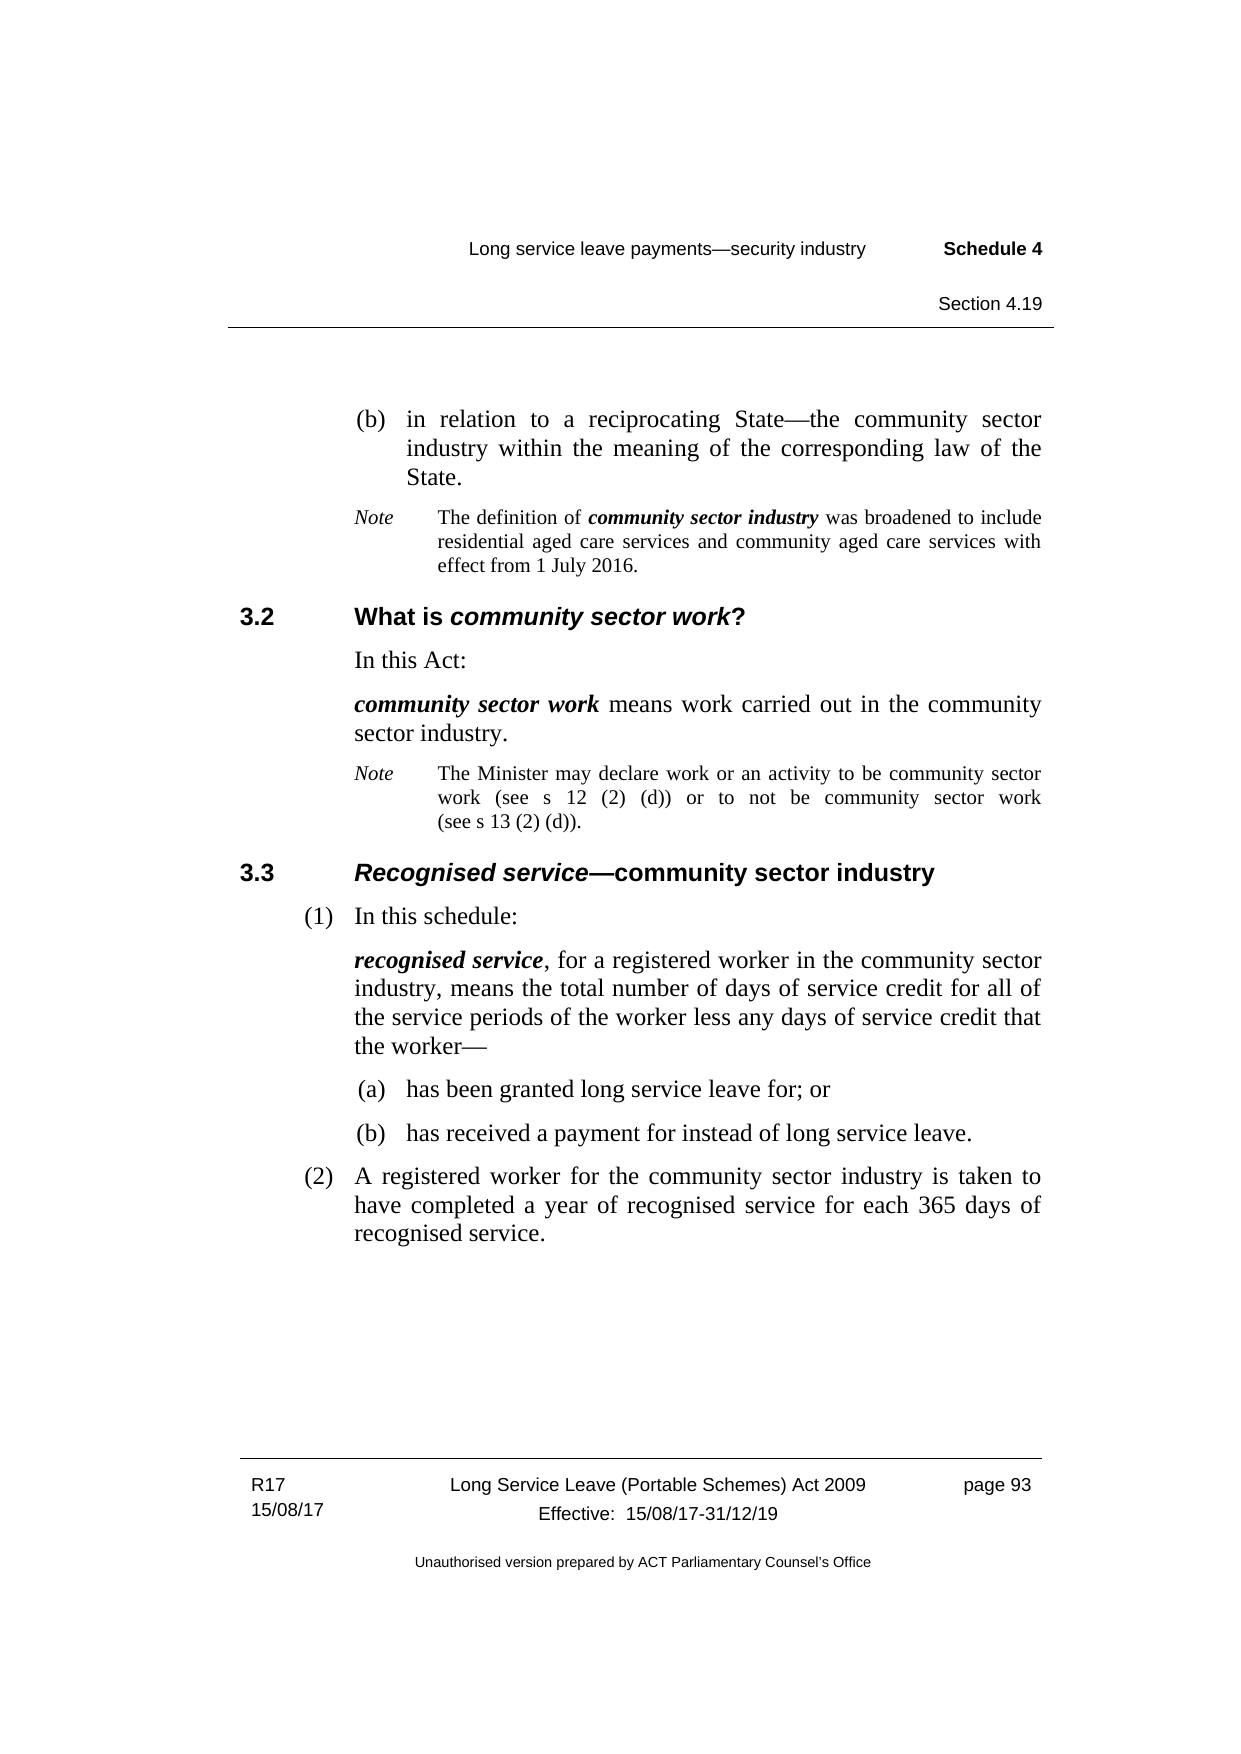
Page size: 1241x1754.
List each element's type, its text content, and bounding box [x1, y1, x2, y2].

text (a) has been granted long service leave for; or [239, 1074, 1042, 1103]
subtitle 3.2 What is community sector work? [239, 602, 1042, 631]
subtitle 3.3 Recognised service—community sector industry [239, 858, 1042, 887]
text recognised service, for a registered worker in the community sector industry, means the total number of days of service credit for all of the service periods of the worker less any days of service credit that the worker— [354, 945, 1042, 1060]
text Note The Minister may declare work or an activity to be community sector work (see s 12 (2) (d)) or to not be community sector work (see s 13 (2) (d)). [354, 761, 1042, 833]
text Note The definition of community sector industry was broadened to include residential aged care services and community aged care services with effect from 1 July 2016. [354, 505, 1042, 577]
text (1) In this schedule: [239, 901, 1042, 930]
text In this Act: [354, 646, 1042, 674]
text (b) in relation to a reciprocating State—the community sector industry within the meaning of the corresponding law of the State. [239, 404, 1042, 490]
text (b) has received a payment for instead of long service leave. [239, 1118, 1042, 1146]
text community sector work means work carried out in the community sector industry. [354, 689, 1042, 746]
text (2) A registered worker for the community sector industry is taken to have completed a year of recognised service for each 365 days of recognised service. [239, 1161, 1042, 1247]
